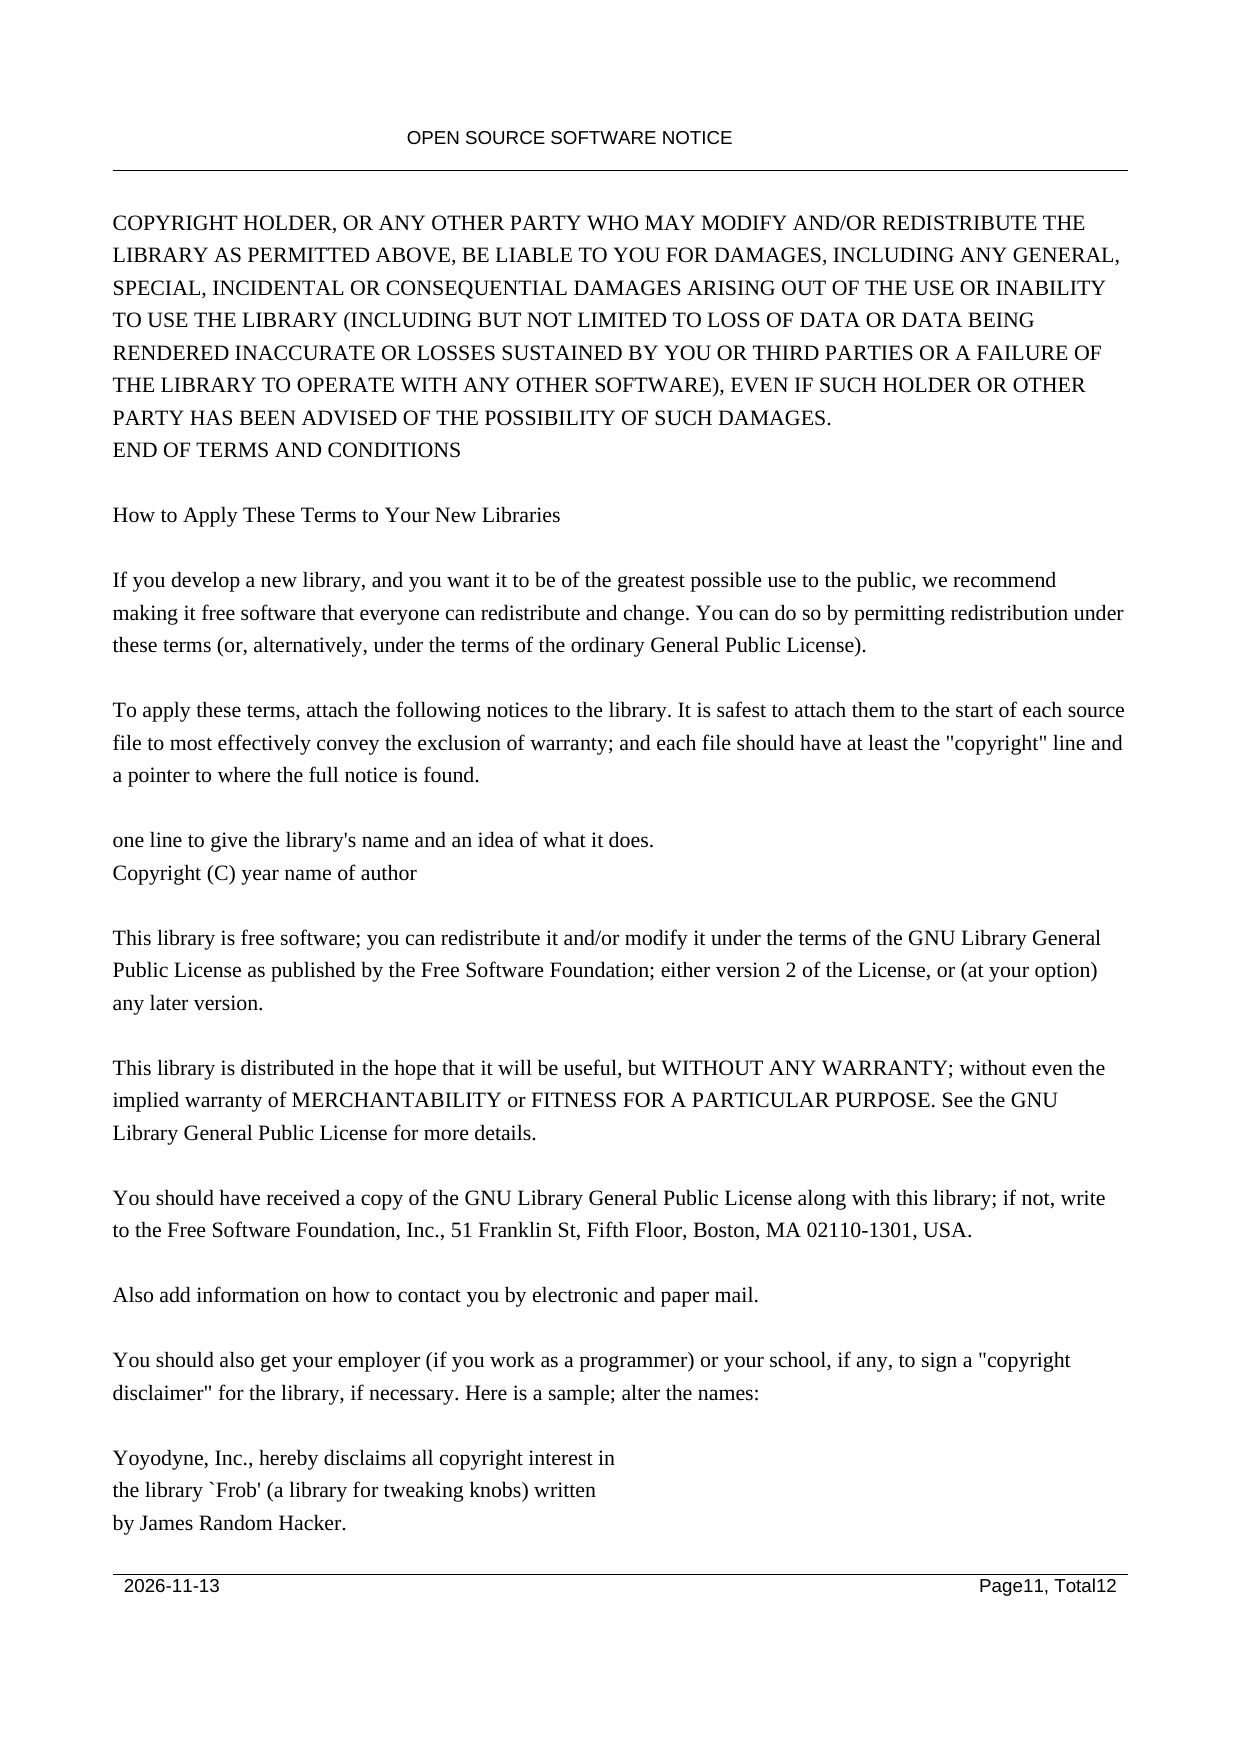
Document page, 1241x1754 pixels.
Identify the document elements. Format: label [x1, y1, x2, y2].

text [112, 206, 1128, 1539]
